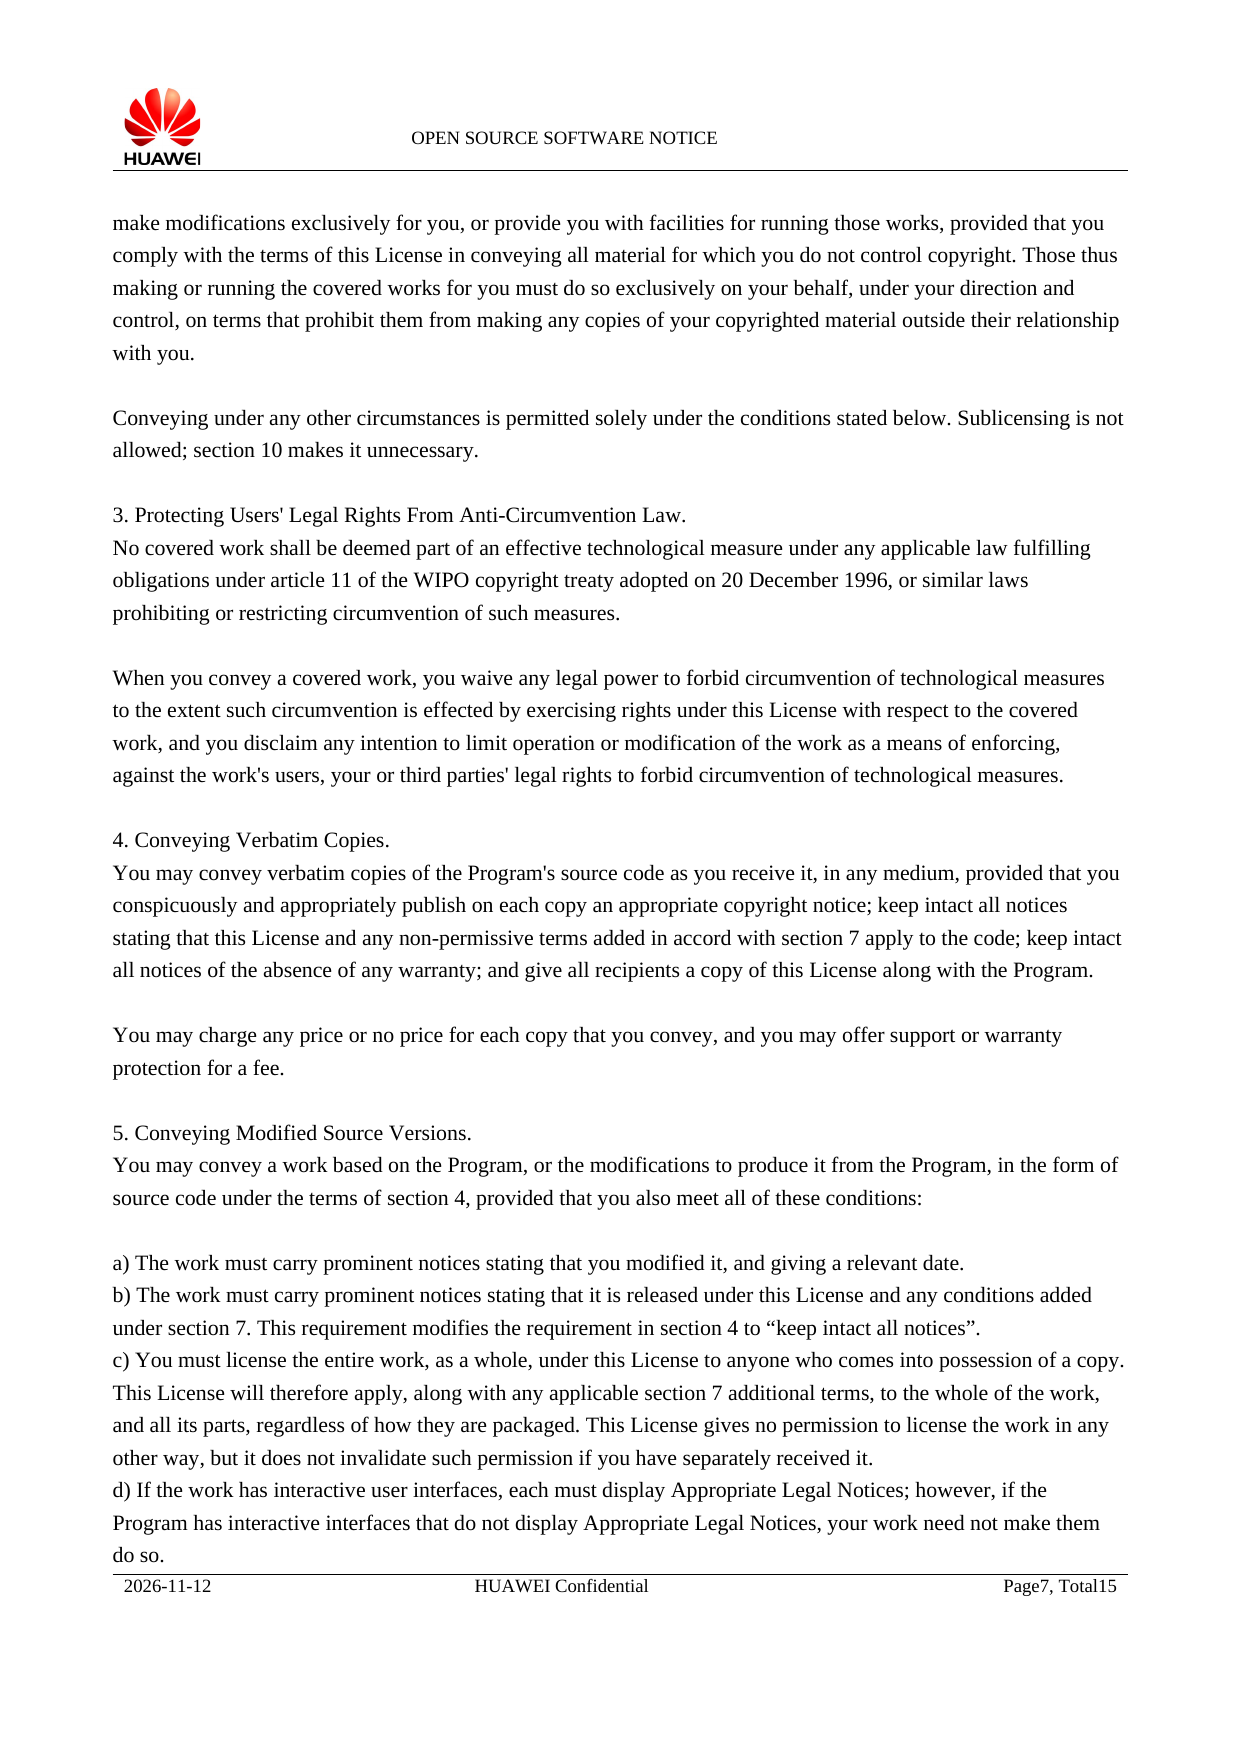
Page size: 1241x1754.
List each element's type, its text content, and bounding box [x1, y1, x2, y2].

picture [124, 88, 201, 165]
